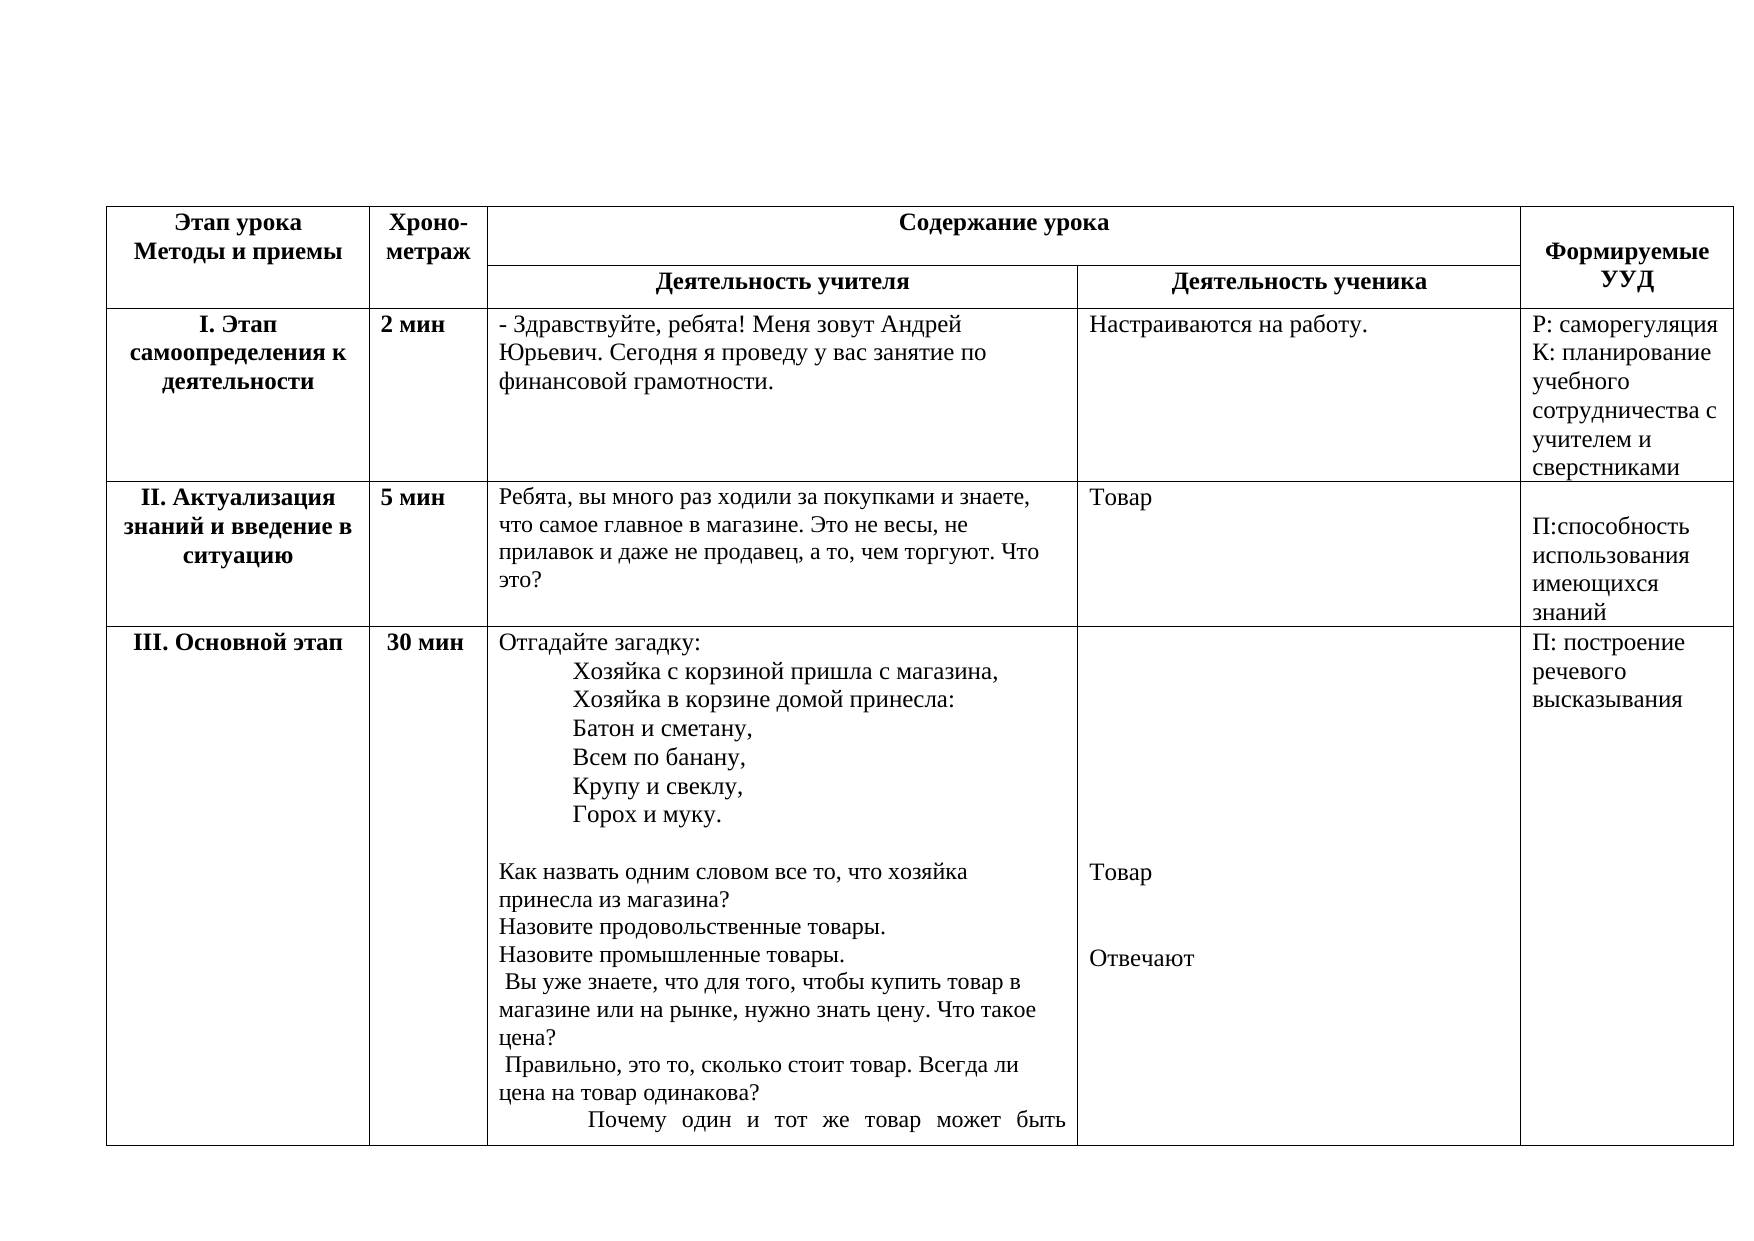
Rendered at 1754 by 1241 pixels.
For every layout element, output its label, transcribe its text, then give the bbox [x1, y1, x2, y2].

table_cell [1521, 627, 1733, 1144]
table_cell - Здравствуйте, ребята! Меня зовут Андрей Юрьевич. Сегодня я проведу у вас занятие по финансовой грамотности. [488, 309, 1077, 481]
table_header Формируемые УУД [1521, 207, 1733, 308]
table_cell П:способность использования имеющихся знаний [1521, 482, 1733, 626]
table_header Содержание урока [488, 207, 1520, 265]
table_cell Деятельность ученика [1078, 266, 1520, 308]
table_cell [107, 627, 369, 1144]
table_cell Деятельность учителя [488, 266, 1077, 308]
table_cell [1078, 627, 1520, 1144]
table_header Хроно- метраж [370, 207, 487, 308]
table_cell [488, 627, 1077, 1144]
table_header Этап урока Методы и приемы [107, 207, 369, 308]
table_cell II. Актуализация знаний и введение в ситуацию [107, 482, 369, 626]
table_cell Товар [1078, 482, 1520, 626]
table_cell 30 мин 1 мин [370, 627, 487, 1144]
table_cell I. Этап самоопределения к деятельности [107, 309, 369, 481]
table_cell Настраиваются на работу. [1078, 309, 1520, 481]
table_cell Р: саморегуляция К: планирование учебного сотрудничества с учителем и сверстниками [1521, 309, 1733, 481]
table_cell 2 мин [370, 309, 487, 481]
table_cell 5 мин [370, 482, 487, 626]
table_cell Ребята, вы много раз ходили за покупками и знаете, что самое главное в магазине. Это не весы, не прилавок и даже не продавец, а то, чем торгуют. Что это? [488, 482, 1077, 626]
